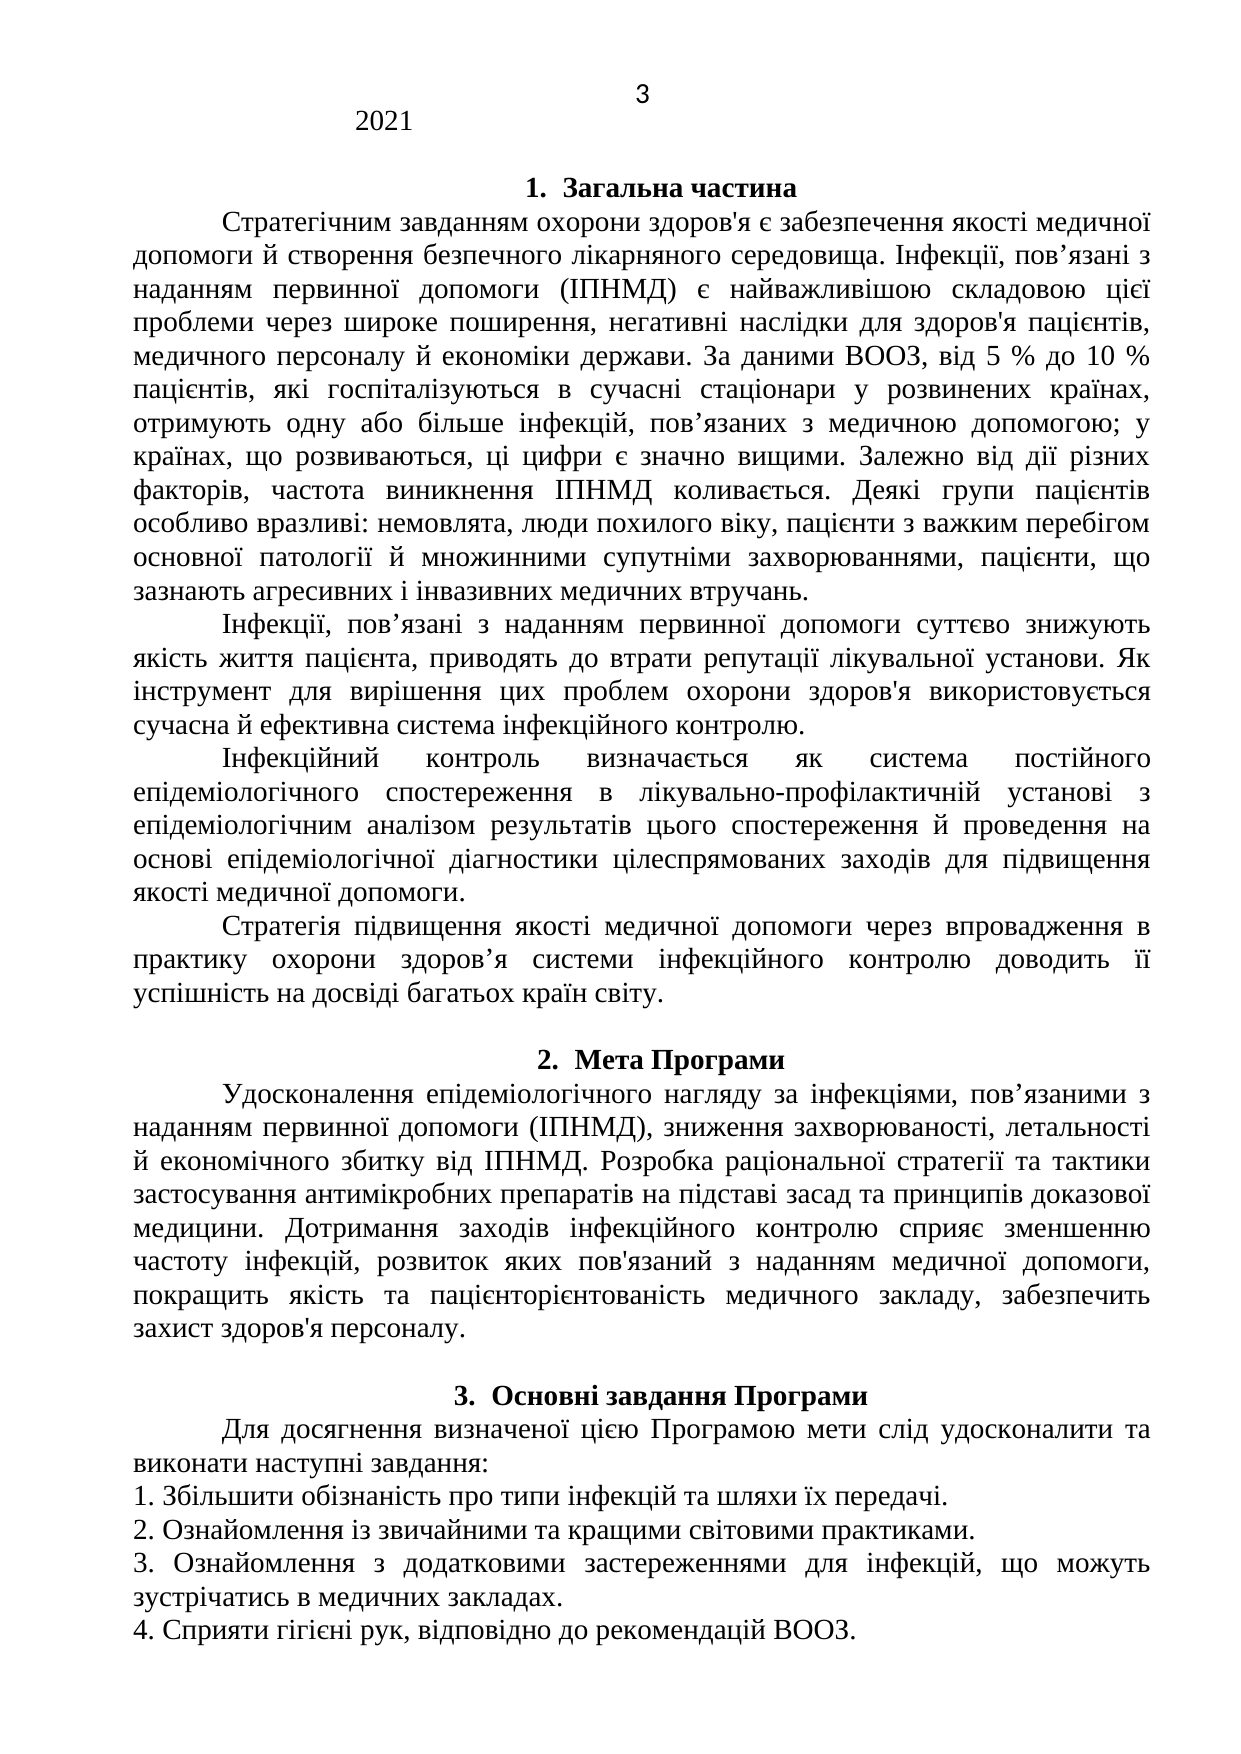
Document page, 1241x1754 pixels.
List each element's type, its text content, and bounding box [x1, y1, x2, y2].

list Загальна частина [170, 170, 1151, 204]
list Мета Програми [170, 1042, 1151, 1076]
list Основні завдання Програми [170, 1378, 1151, 1411]
text 3. Ознайомлення з додатковими застереженнями для інфекцій, що можуть зустрічатись в медичних закладах. [133, 1545, 1151, 1612]
text Стратегія підвищення якості медичної допомоги через впровадження в практику охорони здоров’я системи інфекційного контролю доводить її успішність на досвіді багатьох країн світу. [133, 908, 1151, 1009]
text 4. Сприяти гігієні рук, відповідно до рекомендацій ВООЗ. [133, 1612, 1151, 1646]
text Удосконалення епідеміологічного нагляду за інфекціями, пов’язаними з наданням первинної допомоги (ІПНМД), зниження захворюваності, летальності й економічного збитку від ІПНМД. Розробка раціональної стратегії та тактики застосування антимікробних препаратів на підставі засад та принципів доказової медицини. Дотримання заходів інфекційного контролю сприяє зменшенню частоту інфекцій, розвиток яких пов'язаний з наданням медичної допомоги, покращить якість та пацієнторієнтованість медичного закладу, забезпечить захист здоров'я персоналу. [133, 1076, 1151, 1344]
text Для досягнення визначеної цією Програмою мети слід удосконалити та виконати наступні завдання: [133, 1411, 1151, 1478]
text Інфекції, пов’язані з наданням первинної допомоги суттєво знижують якість життя пацієнта, приводять до втрати репутації лікувальної установи. Як інструмент для вирішення цих проблем охорони здоров'я використовується сучасна й ефективна система інфекційного контролю. [133, 606, 1151, 740]
text Інфекційний контроль визначається як система постійного епідеміологічного спостереження в лікувально-профілактичній установі з епідеміологічним аналізом результатів цього спостереження й проведення на основі епідеміологічної діагностики цілеспрямованих заходів для підвищення якості медичної допомоги. [133, 740, 1151, 908]
text Стратегічним завданням охорони здоров'я є забезпечення якості медичної допомоги й створення безпечного лікарняного середовища. Інфекції, пов’язані з наданням первинної допомоги (ІПНМД) є найважливішою складовою цієї проблеми через широке поширення, негативні наслідки для здоров'я пацієнтів, медичного персоналу й економіки держави. За даними ВООЗ, від 5 % до 10 % пацієнтів, які госпіталізуються в сучасні стаціонари у розвинених країнах, отримують одну або більше інфекцій, пов’язаних з медичною допомогою; у країнах, що розвиваються, ці цифри є значно вищими. Залежно від дії різних факторів, частота виникнення ІПНМД коливається. Деякі групи пацієнтів особливо вразливі: немовлята, люди похилого віку, пацієнти з важким перебігом основної патології й множинними супутніми захворюваннями, пацієнти, що зазнають агресивних і інвазивних медичних втручань. [133, 204, 1151, 606]
text 2. Ознайомлення із звичайними та кращими світовими практиками. [133, 1512, 1151, 1545]
text 2021 [133, 103, 1151, 137]
text 1. Збільшити обізнаність про типи інфекцій та шляхи їх передачі. [133, 1478, 1151, 1512]
